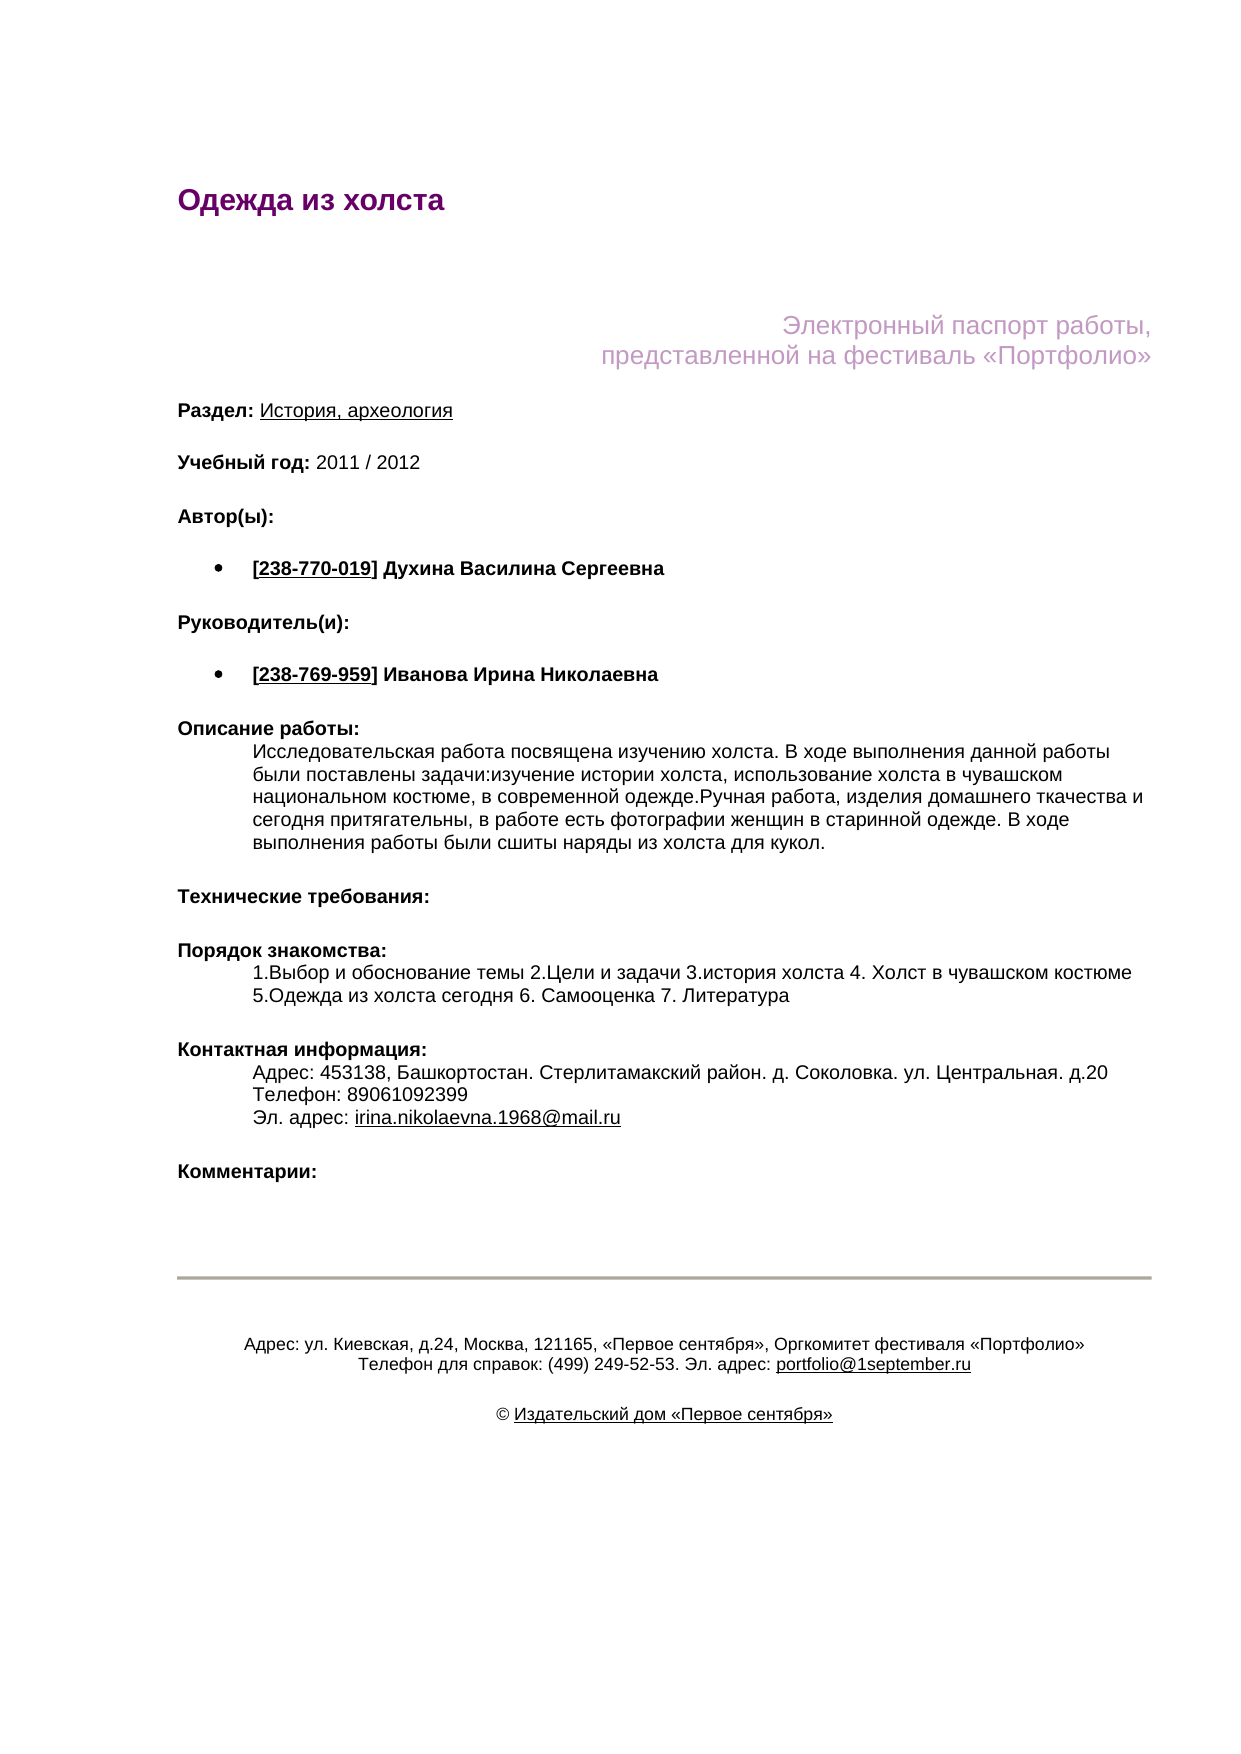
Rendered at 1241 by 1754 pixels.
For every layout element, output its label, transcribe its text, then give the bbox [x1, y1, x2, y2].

list [238-770-019] Духина Василина Сергеевна [215, 557, 1152, 580]
text Эл. адрес: irina.nikolaevna.1968@mail.ru [252, 1106, 1152, 1129]
text Порядок знакомства: [177, 938, 1152, 961]
text 1.Выбор и обоснование темы 2.Цели и задачи 3.история холста 4. Холст в чувашском костюме 5.Одежда из холста сегодня 6. Самооценка 7. Литература [252, 961, 1152, 1007]
text Учебный год: 2011 / 2012 [177, 451, 1152, 473]
text Исследовательская работа посвящена изучению холста. В ходе выполнения данной работы были поставлены задачи:изучение истории холста, использование холста в чувашском национальном костюме, в современной одежде.Ручная работа, изделия домашнего ткачества и сегодня притягательны, в работе есть фотографии женщин в старинной одежде. В ходе выполнения работы были сшиты наряды из холста для кукол. [252, 740, 1152, 853]
text Адрес: ул. Киевская, д.24, Москва, 121165, «Первое сентября», Оргкомитет фестиваля «Портфолио» Телефон для справок: (499) 249-52-53. Эл. адрес: portfolio@1september.ru [177, 1334, 1152, 1374]
text Раздел: История, археология [177, 399, 1152, 422]
text Руководитель(и): [177, 611, 1152, 634]
text Технические требования: [177, 884, 1152, 907]
text Адрес: 453138, Башкортостан. Стерлитамакский район. д. Соколовка. ул. Центральная. д.20 [252, 1061, 1152, 1083]
text Описание работы: [177, 717, 1152, 740]
text Телефон: 89061092399 [252, 1083, 1152, 1106]
text Одежда из холста [177, 182, 1152, 217]
text Контактная информация: [177, 1038, 1152, 1061]
list [238-769-959] Иванова Ирина Николаевна [215, 663, 1152, 686]
text Электронный паспорт работы, представленной на фестиваль «Портфолио» [177, 310, 1152, 370]
text Автор(ы): [177, 505, 1152, 527]
text Комментарии: [177, 1160, 1152, 1183]
text © Издательский дом «Первое сентября» [177, 1404, 1152, 1424]
